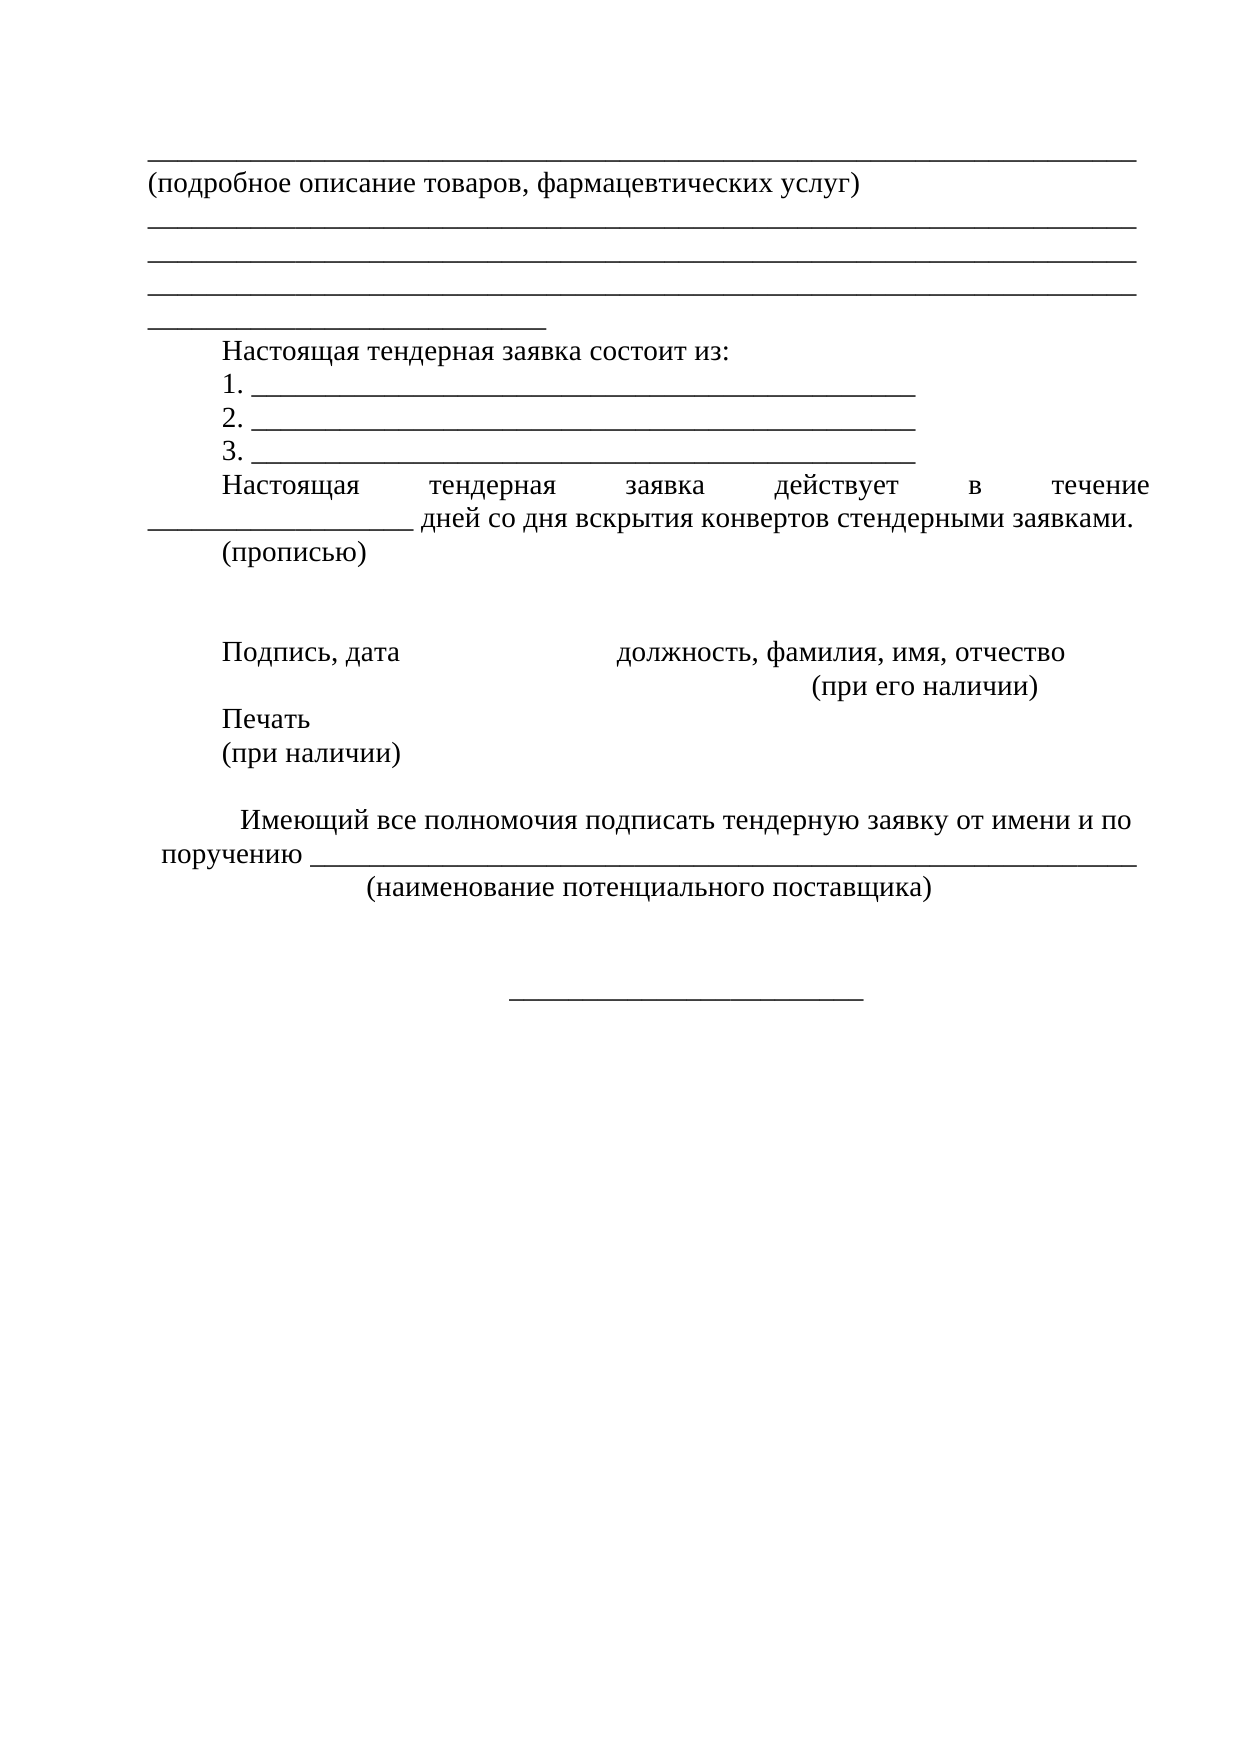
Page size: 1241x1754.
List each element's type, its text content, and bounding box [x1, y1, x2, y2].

text 3. _____________________________________________ [148, 433, 1152, 467]
text (при его наличии) [148, 668, 1152, 702]
text Настоящая тендерная заявка состоит из: [148, 333, 1152, 366]
text Настоящая тендерная заявка действует в течение __________________ дней со дня вскрытия конвертов стендерными заявками. [148, 467, 1152, 534]
text Имеющий все полномочия подписать тендерную заявку от имени и по поручению ________________________________________________________ (наименование потенциального поставщика) [148, 802, 1152, 903]
text Подпись, дата должность, фамилия, имя, отчество [148, 634, 1152, 668]
text ____________________________________________________________________________________________________________________________________________________________________________________________________________________________________ [148, 198, 1152, 333]
text 2. _____________________________________________ [148, 400, 1152, 433]
text (при наличии) [148, 735, 1152, 769]
text (прописью) [148, 534, 1152, 601]
text ________________________ [148, 970, 1152, 1003]
text Печать [148, 702, 1152, 735]
text ___________________________________________________________________ (подробное описание товаров, фармацевтических услуг) [148, 131, 1152, 198]
text 1. _____________________________________________ [148, 366, 1152, 400]
